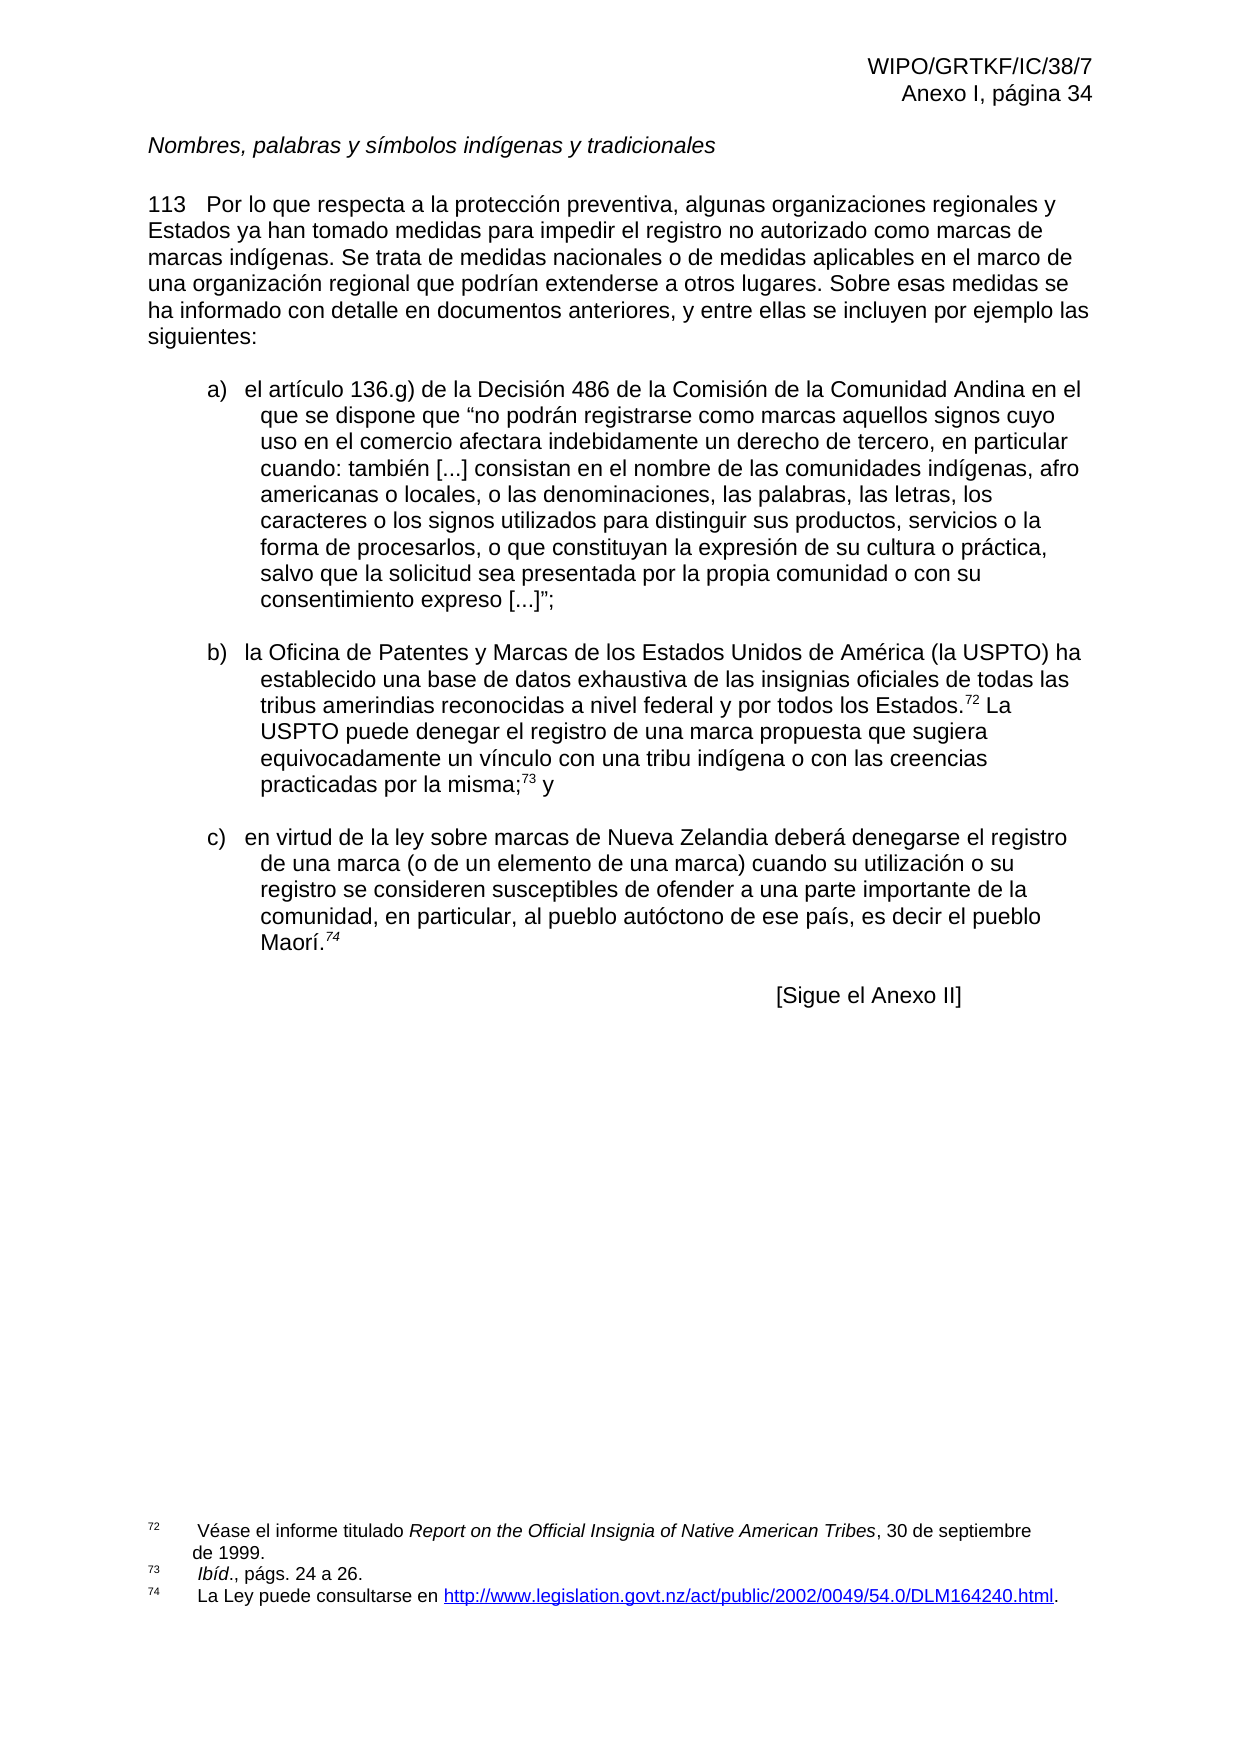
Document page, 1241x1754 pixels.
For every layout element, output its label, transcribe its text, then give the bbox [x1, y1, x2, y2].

list el artículo 136.g) de la Decisión 486 de la Comisión de la Comunidad Andina en el que se dispone que “no podrán registrarse como marcas aquellos signos cuyo uso en el comercio afectara indebidamente un derecho de tercero, en particular cuando: también [...] consistan en el nombre de las comunidades indígenas, afro americanas o locales, o las denominaciones, las palabras, las letras, los caracteres o los signos utilizados para distinguir sus productos, servicios o la forma de procesarlos, o que constituyan la expresión de su cultura o práctica, salvo que la solicitud sea presentada por la propia comunidad o con su consentimiento expreso [...]”; [207, 376, 1092, 613]
text [Sigue el Anexo II] [776, 982, 1092, 1008]
subtitle Nombres, palabras y símbolos indígenas y tradicionales [148, 132, 1092, 185]
text Por lo que respecta a la protección preventiva, algunas organizaciones regionales y Estados ya han tomado medidas para impedir el registro no autorizado como marcas de marcas indígenas. Se trata de medidas nacionales o de medidas aplicables en el marco de una organización regional que podrían extenderse a otros lugares. Sobre esas medidas se ha informado con detalle en documentos anteriores, y entre ellas se incluyen por ejemplo las siguientes: [148, 191, 1092, 349]
list la Oficina de Patentes y Marcas de los Estados Unidos de América (la USPTO) ha establecido una base de datos exhaustiva de las insignias oficiales de todas las tribus amerindias reconocidas a nivel federal y por todos los Estados. La USPTO puede denegar el registro de una marca propuesta que sugiera equivocadamente un vínculo con una tribu indígena o con las creencias practicadas por la misma; y [207, 639, 1092, 824]
list en virtud de la ley sobre marcas de Nueva Zelandia deberá denegarse el registro de una marca (o de un elemento de una marca) cuando su utilización o su registro se consideren susceptibles de ofender a una parte importante de la comunidad, en particular, al pueblo autóctono de ese país, es decir el pueblo Maorí. [207, 824, 1092, 955]
